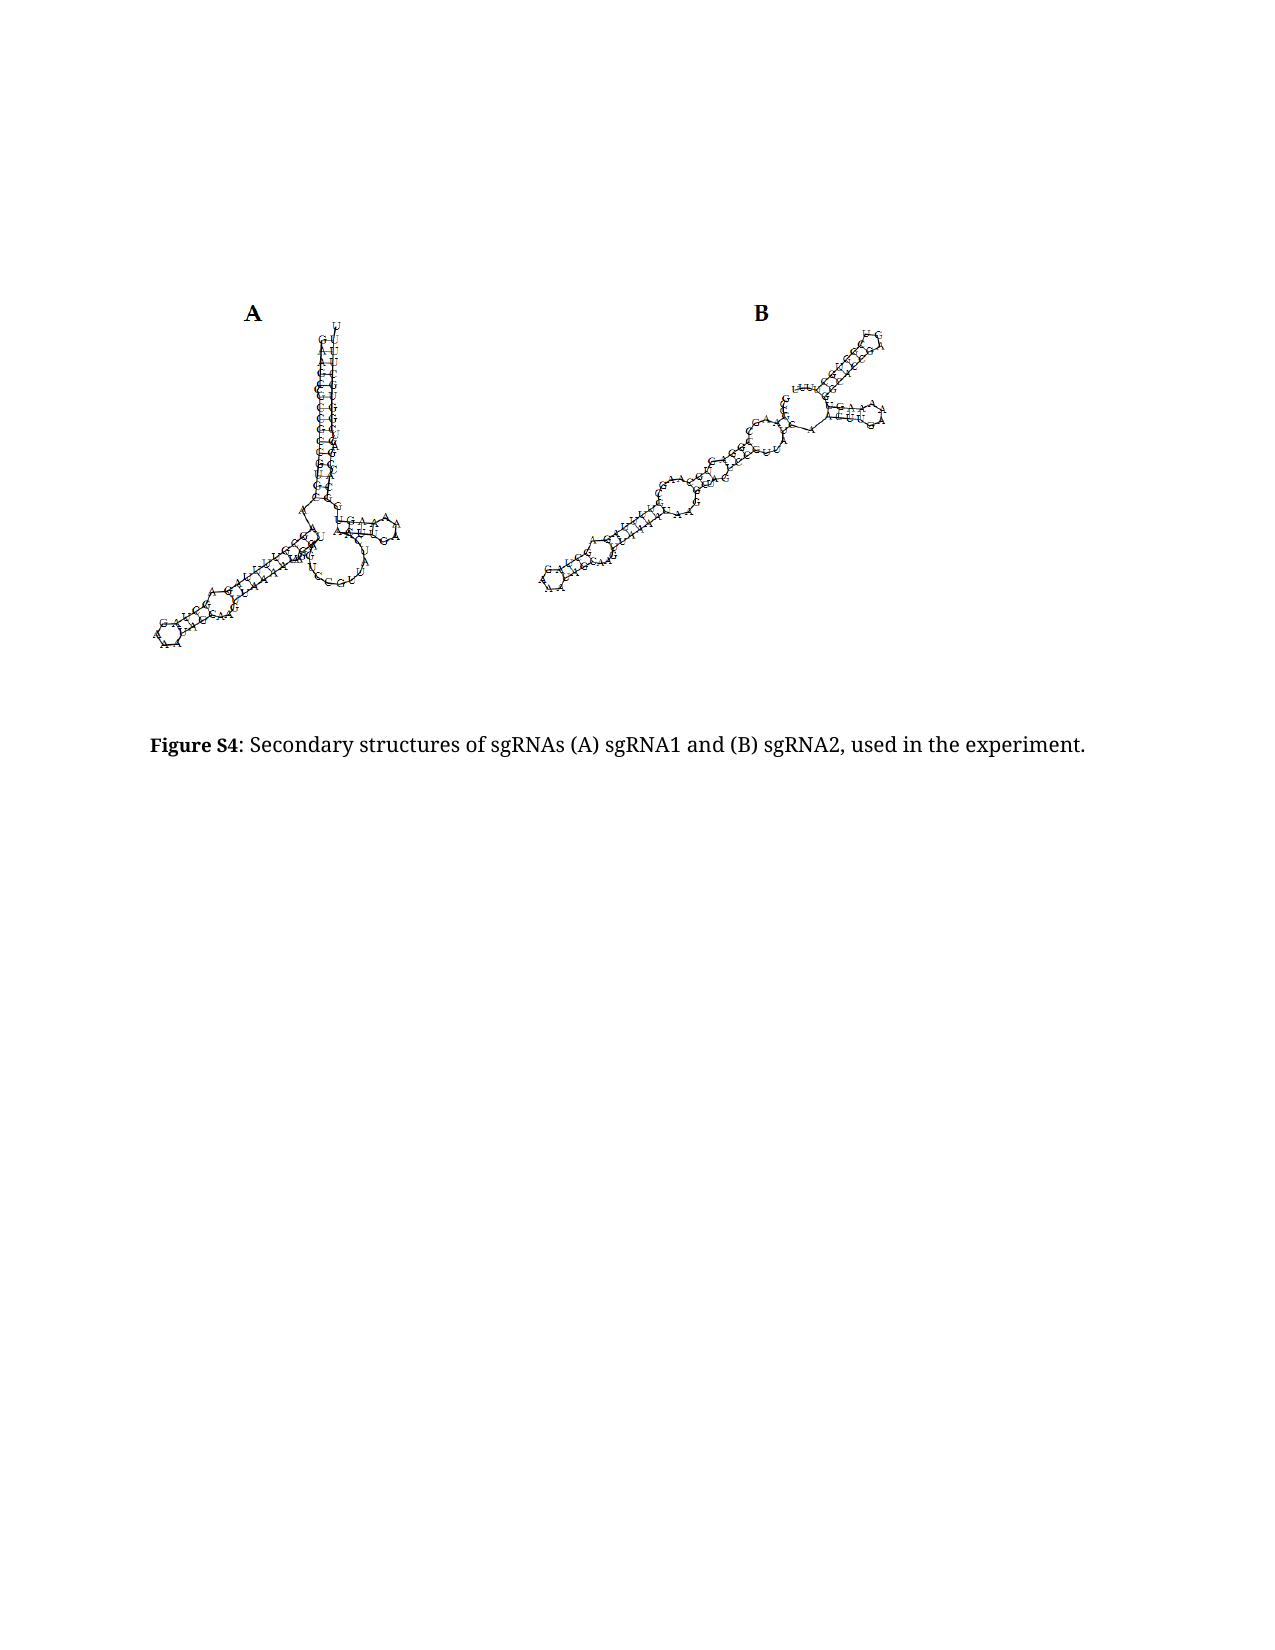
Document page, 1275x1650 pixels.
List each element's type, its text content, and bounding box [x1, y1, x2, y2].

text Figure S4: Secondary structures of sgRNAs (A) sgRNA1 and (B) sgRNA2, used in the experiment. [150, 731, 1125, 759]
picture [150, 295, 894, 660]
